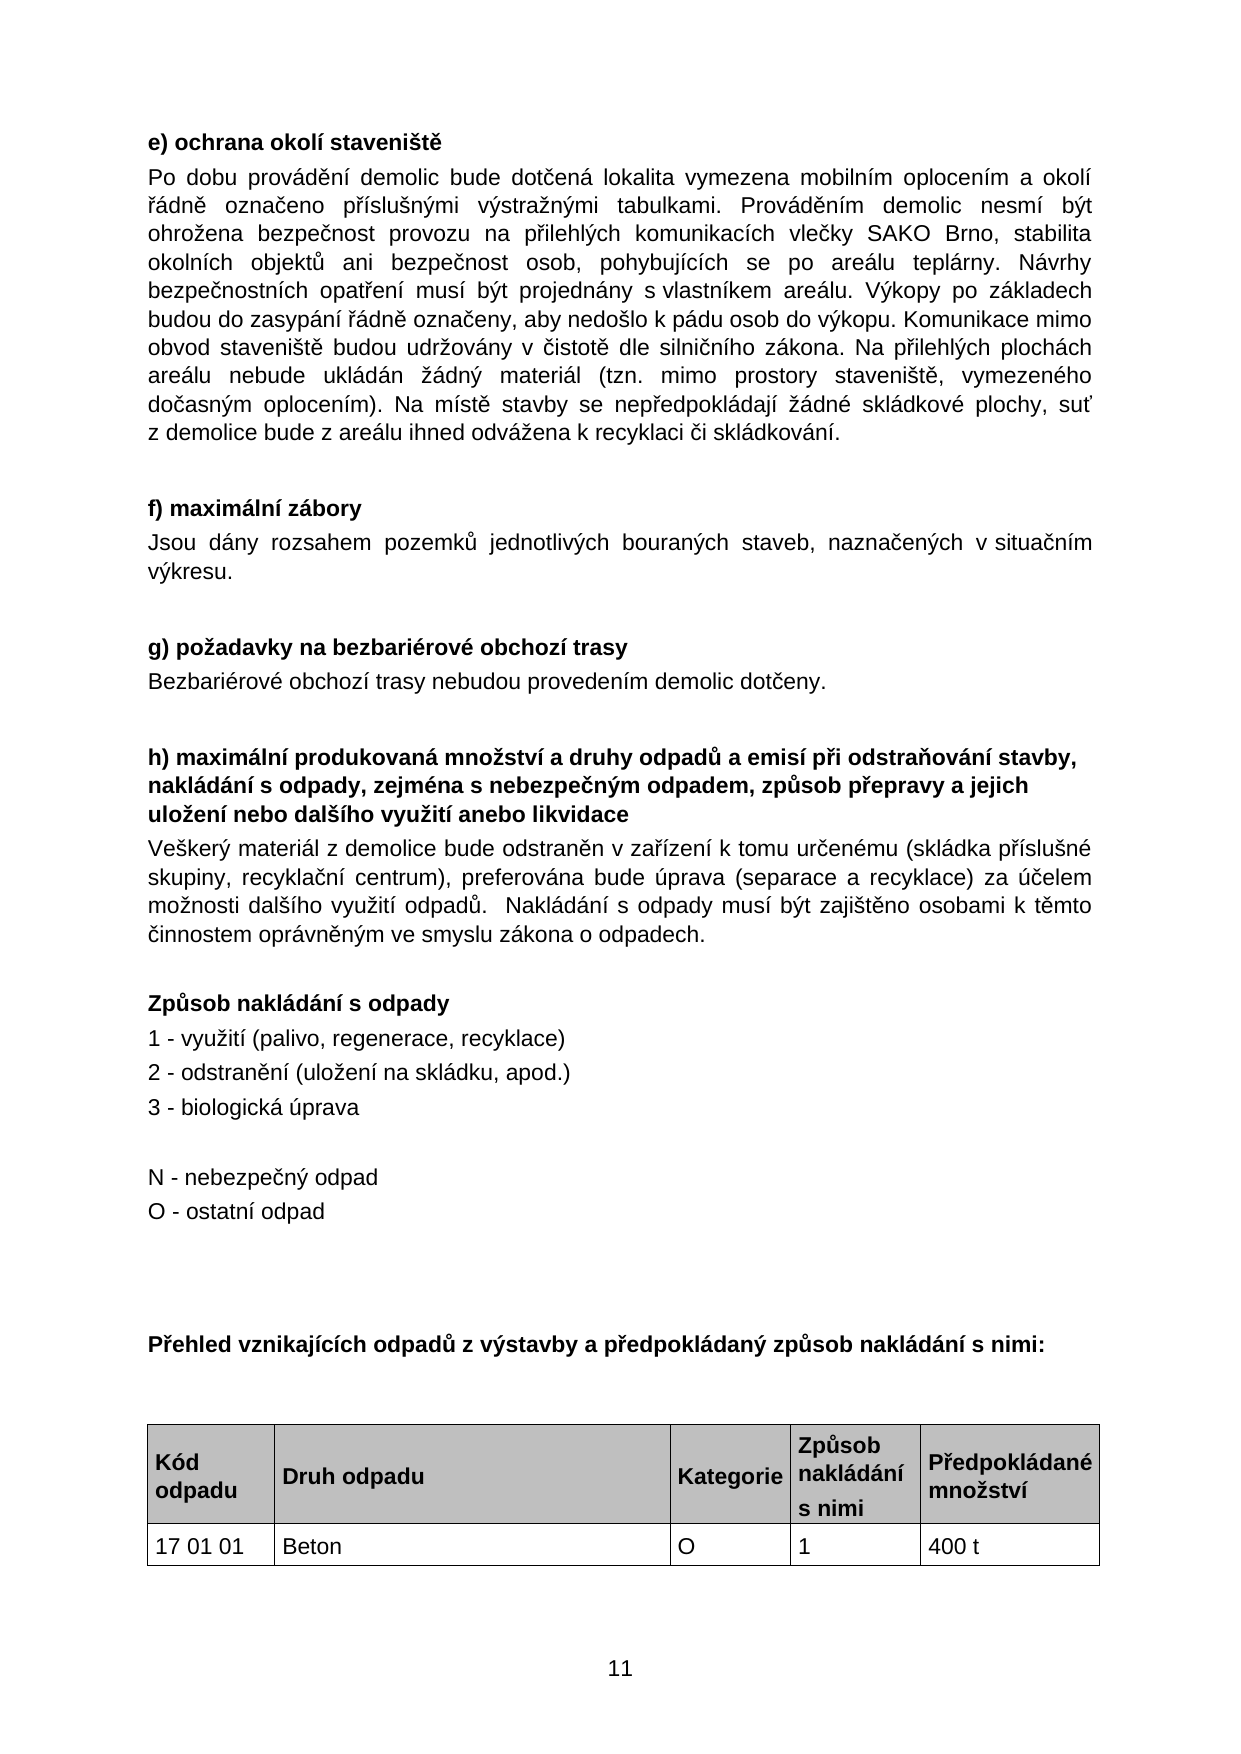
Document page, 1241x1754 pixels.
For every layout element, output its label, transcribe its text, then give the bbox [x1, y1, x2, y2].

table_cell 1 [791, 1524, 920, 1564]
text Přehled vznikajících odpadů z výstavby a předpokládaný způsob nakládání s nimi: [148, 1331, 1092, 1357]
table_header Kategorie [671, 1425, 790, 1523]
text Jsou dány rozsahem pozemků jednotlivých bouraných staveb, naznačených v situačním výkresu. [148, 529, 1092, 584]
table_header Kód odpadu [148, 1425, 274, 1523]
subtitle f) maximální zábory [148, 495, 1092, 521]
text 1 - využití (palivo, regenerace, recyklace) [148, 1025, 1092, 1051]
subtitle h) maximální produkovaná množství a druhy odpadů a emisí při odstraňování stavby, nakládání s odpady, zejména s nebezpečným odpadem, způsob přepravy a jejich uložení nebo dalšího využití anebo likvidace [148, 744, 1092, 827]
subtitle g) požadavky na bezbariérové obchozí trasy [148, 633, 1092, 660]
table_header Druh odpadu [275, 1425, 670, 1523]
text N - nebezpečný odpad [148, 1163, 1092, 1190]
text Bezbariérové obchozí trasy nebudou provedením demolic dotčeny. [148, 668, 1092, 694]
text Způsob nakládání s odpady [148, 990, 1092, 1016]
text 2 - odstranění (uložení na skládku, apod.) [148, 1059, 1092, 1086]
text O - ostatní odpad [148, 1198, 1092, 1224]
subtitle e) ochrana okolí staveniště [148, 129, 1092, 155]
text Veškerý materiál z demolice bude odstraněn v zařízení k tomu určenému (skládka příslušné skupiny, recyklační centrum), preferována bude úprava (separace a recyklace) za účelem možnosti dalšího využití odpadů. Nakládání s odpady musí být zajištěno osobami k těmto činnostem oprávněným ve smyslu zákona o odpadech. [148, 835, 1092, 947]
table_header Předpokládané množství [921, 1425, 1099, 1523]
table_cell 400 t [921, 1524, 1099, 1564]
table_cell Beton [275, 1524, 670, 1564]
table_cell O [671, 1524, 790, 1564]
table_cell 17 01 01 [148, 1524, 274, 1564]
table_header Způsob nakládání s nimi [791, 1425, 920, 1523]
text 3 - biologická úprava [148, 1094, 1092, 1120]
text Po dobu provádění demolic bude dotčená lokalita vymezena mobilním oplocením a okolí řádně označeno příslušnými výstražnými tabulkami. Prováděním demolic nesmí být ohrožena bezpečnost provozu na přilehlých komunikacích vlečky SAKO Brno, stabilita okolních objektů ani bezpečnost osob, pohybujících se po areálu teplárny. Návrhy bezpečnostních opatření musí být projednány s vlastníkem areálu. Výkopy po základech budou do zasypání řádně označeny, aby nedošlo k pádu osob do výkopu. Komunikace mimo obvod staveniště budou udržovány v čistotě dle silničního zákona. Na přilehlých plochách areálu nebude ukládán žádný materiál (tzn. mimo prostory staveniště, vymezeného dočasným oplocením). Na místě stavby se nepředpokládají žádné skládkové plochy, suť z demolice bude z areálu ihned odvážena k recyklaci či skládkování. [148, 163, 1092, 446]
